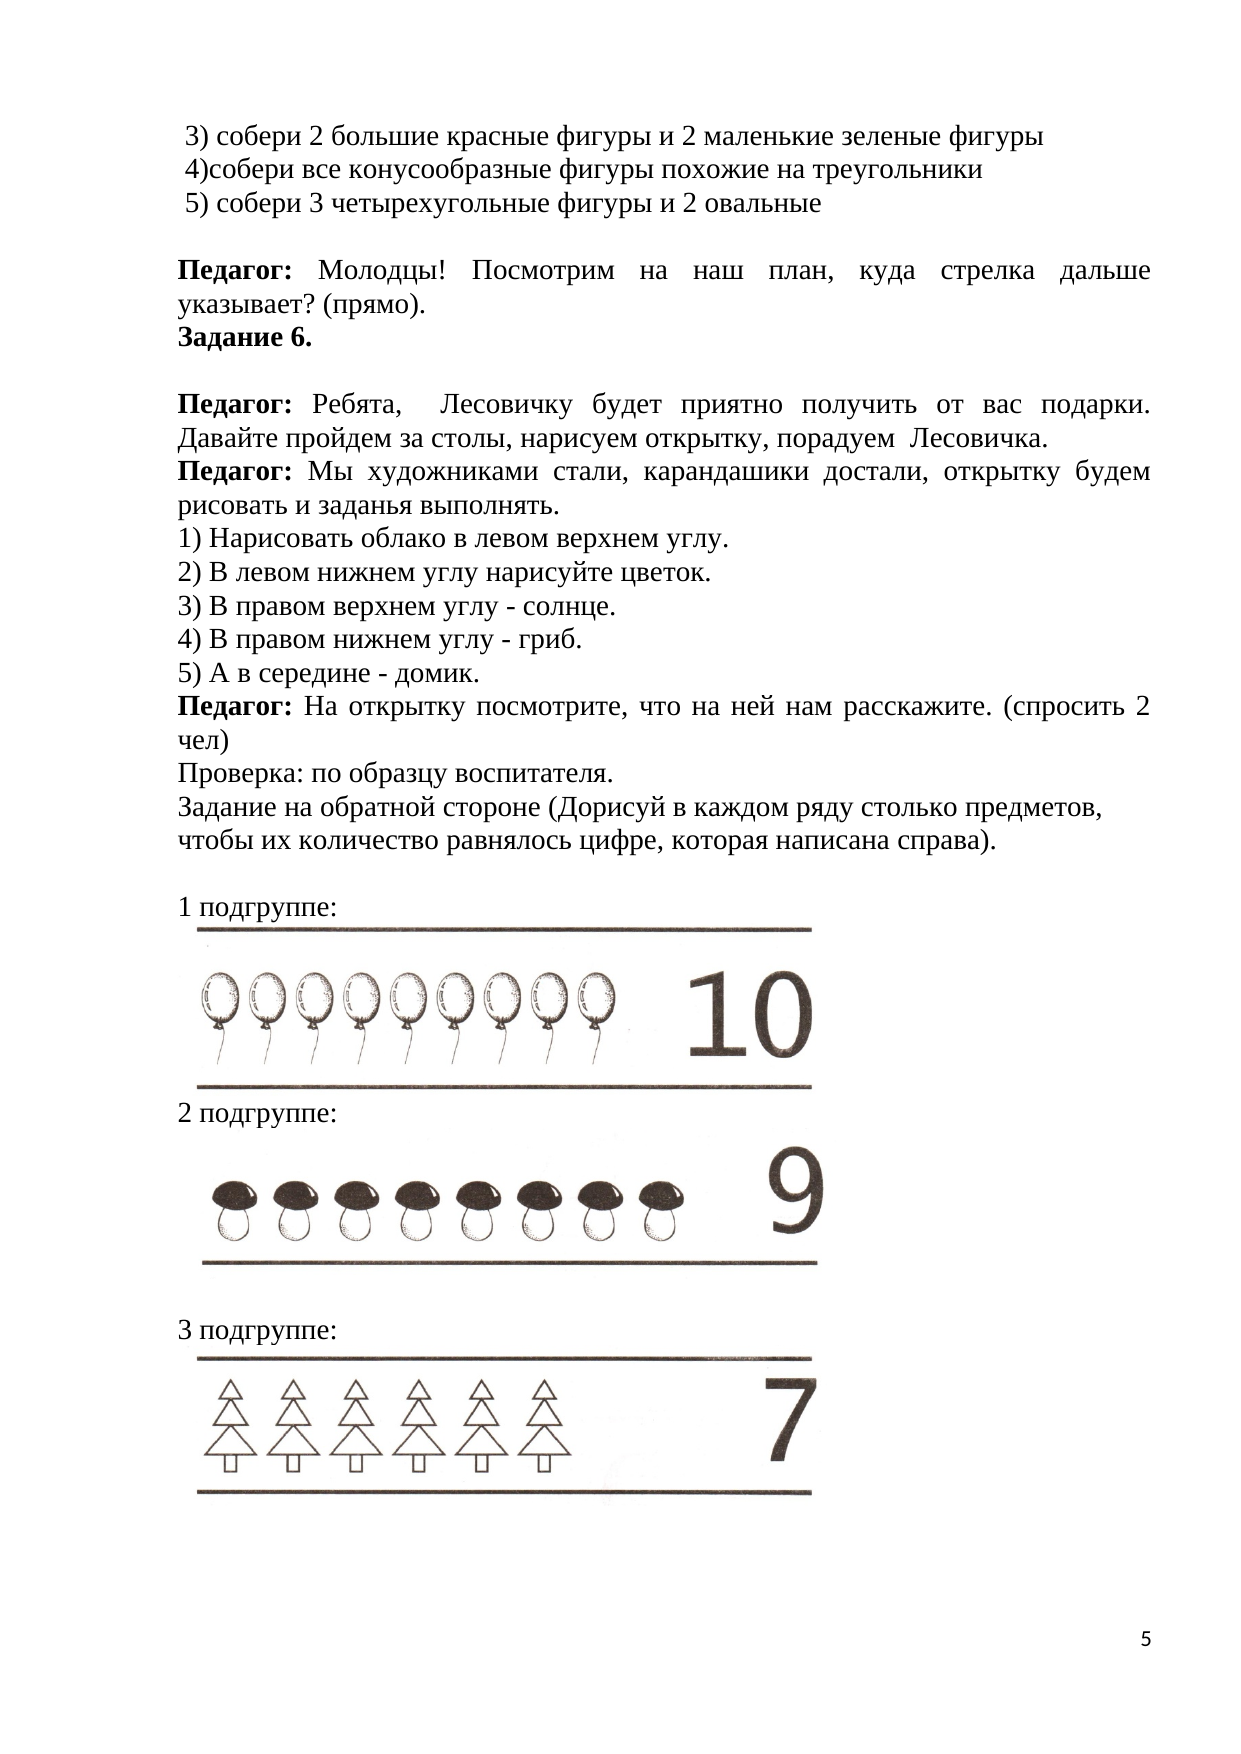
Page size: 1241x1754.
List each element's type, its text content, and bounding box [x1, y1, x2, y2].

text Задание 6. [177, 319, 1152, 353]
text Педагог: Мы художниками стали, карандашики достали, открытку будем рисовать и заданья выполнять. [177, 453, 1152, 521]
text 3) собери 2 большие красные фигуры и 2 маленькие зеленые фигуры [177, 118, 1152, 152]
text 1) Нарисовать облако в левом верхнем углу. [177, 521, 1152, 554]
text 2) В левом нижнем углу нарисуйте цветок. [177, 554, 1152, 588]
text Проверка: по образцу воспитателя. [177, 755, 1152, 789]
text 3 подгруппе: [177, 1312, 1152, 1346]
text 4)собери все конусообразные фигуры похожие на треугольники [177, 152, 1152, 185]
text 2 подгруппе: [177, 1095, 1152, 1128]
text чтобы их количество равнялось цифре, которая написана справа). [177, 822, 1152, 856]
picture [177, 1128, 837, 1279]
text Задание на обратной стороне (Дорисуй в каждом ряду столько предметов, [177, 789, 1152, 822]
picture [177, 1345, 828, 1506]
text 4) В правом нижнем углу - гриб. [177, 621, 1152, 655]
text Педагог: Молодцы! Посмотрим на наш план, куда стрелка дальше указывает? (прямо). [177, 252, 1152, 319]
text 3) В правом верхнем углу - солнце. [177, 588, 1152, 621]
picture [177, 923, 828, 1096]
text 1 подгруппе: [177, 889, 1152, 923]
text 5) собери 3 четырехугольные фигуры и 2 овальные [177, 185, 1152, 219]
text 5) А в середине - домик. [177, 655, 1152, 688]
text Педагог: На открытку посмотрите, что на ней нам расскажите. (спросить 2 чел) [177, 688, 1152, 755]
text Педагог: Ребята, Лесовичку будет приятно получить от вас подарки. Давайте пройдем за столы, нарисуем открытку, порадуем Лесовичка. [177, 386, 1152, 453]
